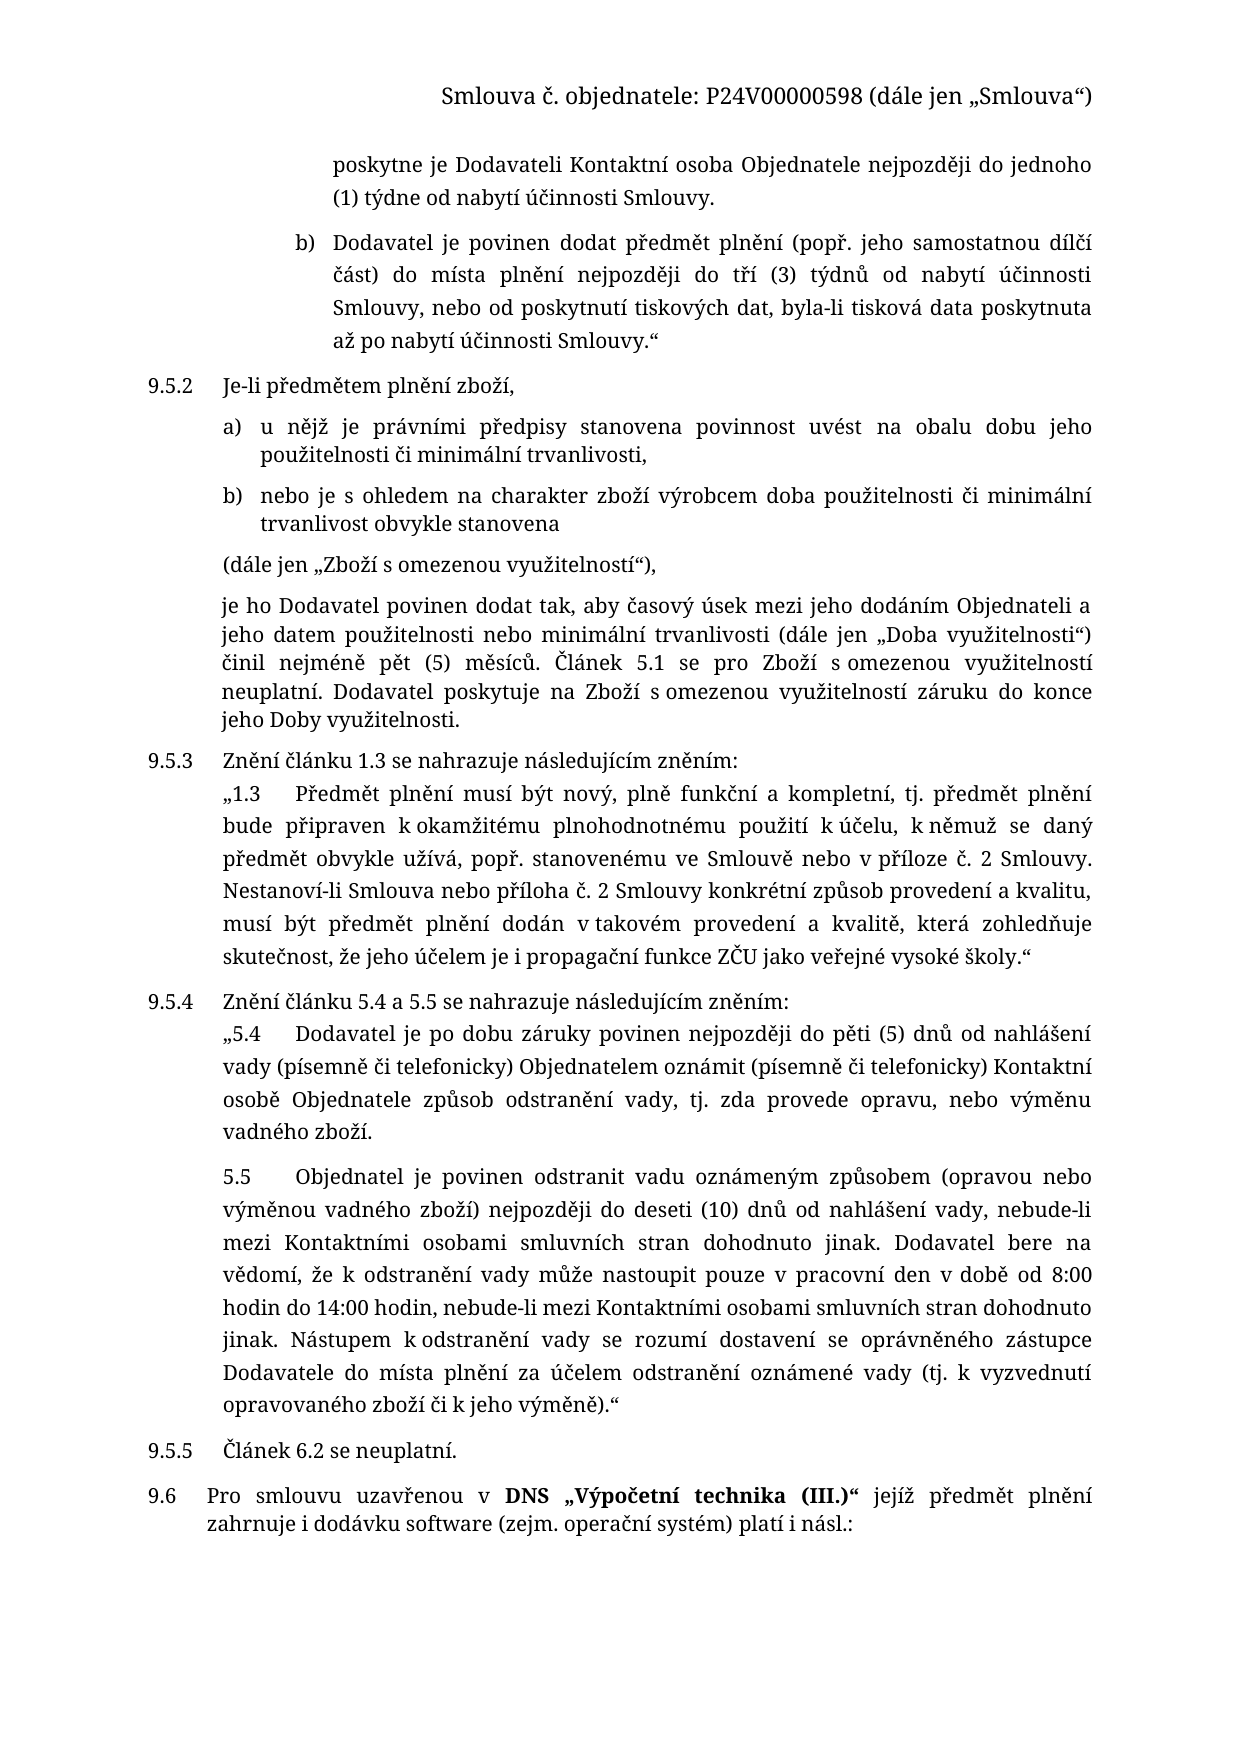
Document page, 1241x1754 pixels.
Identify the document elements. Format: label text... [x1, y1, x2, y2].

list nebo je s ohledem na charakter zboží výrobcem doba použitelnosti či minimální trvanlivost obvykle stanovena [223, 481, 1093, 538]
list „1.3 Předmět plnění musí být nový, plně funkční a kompletní, tj. předmět plnění bude připraven k okamžitému plnohodnotnému použití k účelu, k němuž se daný předmět obvykle užívá, popř. stanovenému ve Smlouvě nebo v příloze č. 2 Smlouvy. Nestanoví-li Smlouva nebo příloha č. 2 Smlouvy konkrétní způsob provedení a kvalitu, musí být předmět plnění dodán v takovém provedení a kvalitě, která zohledňuje skutečnost, že jeho účelem je i propagační funkce ZČU jako veřejné vysoké školy.“ [223, 779, 1093, 970]
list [295, 150, 1093, 211]
list 5.5 Objednatel je povinen odstranit vadu oznámeným způsobem (opravou nebo výměnou vadného zboží) nejpozději do deseti (10) dnů od nahlášení vady, nebude-li mezi Kontaktními osobami smluvních stran dohodnuto jinak. Dodavatel bere na vědomí, že k odstranění vady může nastoupit pouze v pracovní den v době od 8:00 hodin do 14:00 hodin, nebude-li mezi Kontaktními osobami smluvních stran dohodnuto jinak. Nástupem k odstranění vady se rozumí dostavení se oprávněného zástupce Dodavatele do místa plnění za účelem odstranění oznámené vady (tj. k vyzvednutí opravovaného zboží či k jeho výměně).“ [223, 1162, 1093, 1419]
list „5.4 Dodavatel je po dobu záruky povinen nejpozději do pěti (5) dnů od nahlášení vady (písemně či telefonicky) Objednatelem oznámit (písemně či telefonicky) Kontaktní osobě Objednatele způsob odstranění vady, tj. zda provede opravu, nebo výměnu vadného zboží. [223, 1019, 1093, 1146]
list Znění článku 5.4 a 5.5 se nahrazuje následujícím zněním: [148, 987, 1093, 1015]
list Pro smlouvu uzavřenou v DNS „Výpočetní technika (III.)“ jejíž předmět plnění zahrnuje i dodávku software (zejm. operační systém) platí i násl.: [148, 1481, 1093, 1538]
list Dodavatel je povinen dodat předmět plnění (popř. jeho samostatnou dílčí část) do místa plnění nejpozději do tří (3) týdnů od nabytí účinnosti Smlouvy, nebo od poskytnutí tiskových dat, byla-li tisková data poskytnuta až po nabytí účinnosti Smlouvy.“ [295, 228, 1093, 354]
list Článek 6.2 se neuplatní. [148, 1436, 1093, 1464]
list Je-li předmětem plnění zboží, [148, 371, 1093, 399]
text je ho Dodavatel povinen dodat tak, aby časový úsek mezi jeho dodáním Objednateli a jeho datem použitelnosti nebo minimální trvanlivosti (dále jen „Doba využitelnosti“) činil nejméně pět (5) měsíců. Článek 5.1 se pro Zboží s omezenou využitelností neuplatní. Dodavatel poskytuje na Zboží s omezenou využitelností záruku do konce jeho Doby využitelnosti. [221, 591, 1093, 734]
list Znění článku 1.3 se nahrazuje následujícím zněním: [148, 746, 1093, 774]
list u nějž je právními předpisy stanovena povinnost uvést na obalu dobu jeho použitelnosti či minimální trvanlivosti, [223, 412, 1093, 469]
text (dále jen „Zboží s omezenou využitelností“), [223, 551, 1093, 579]
